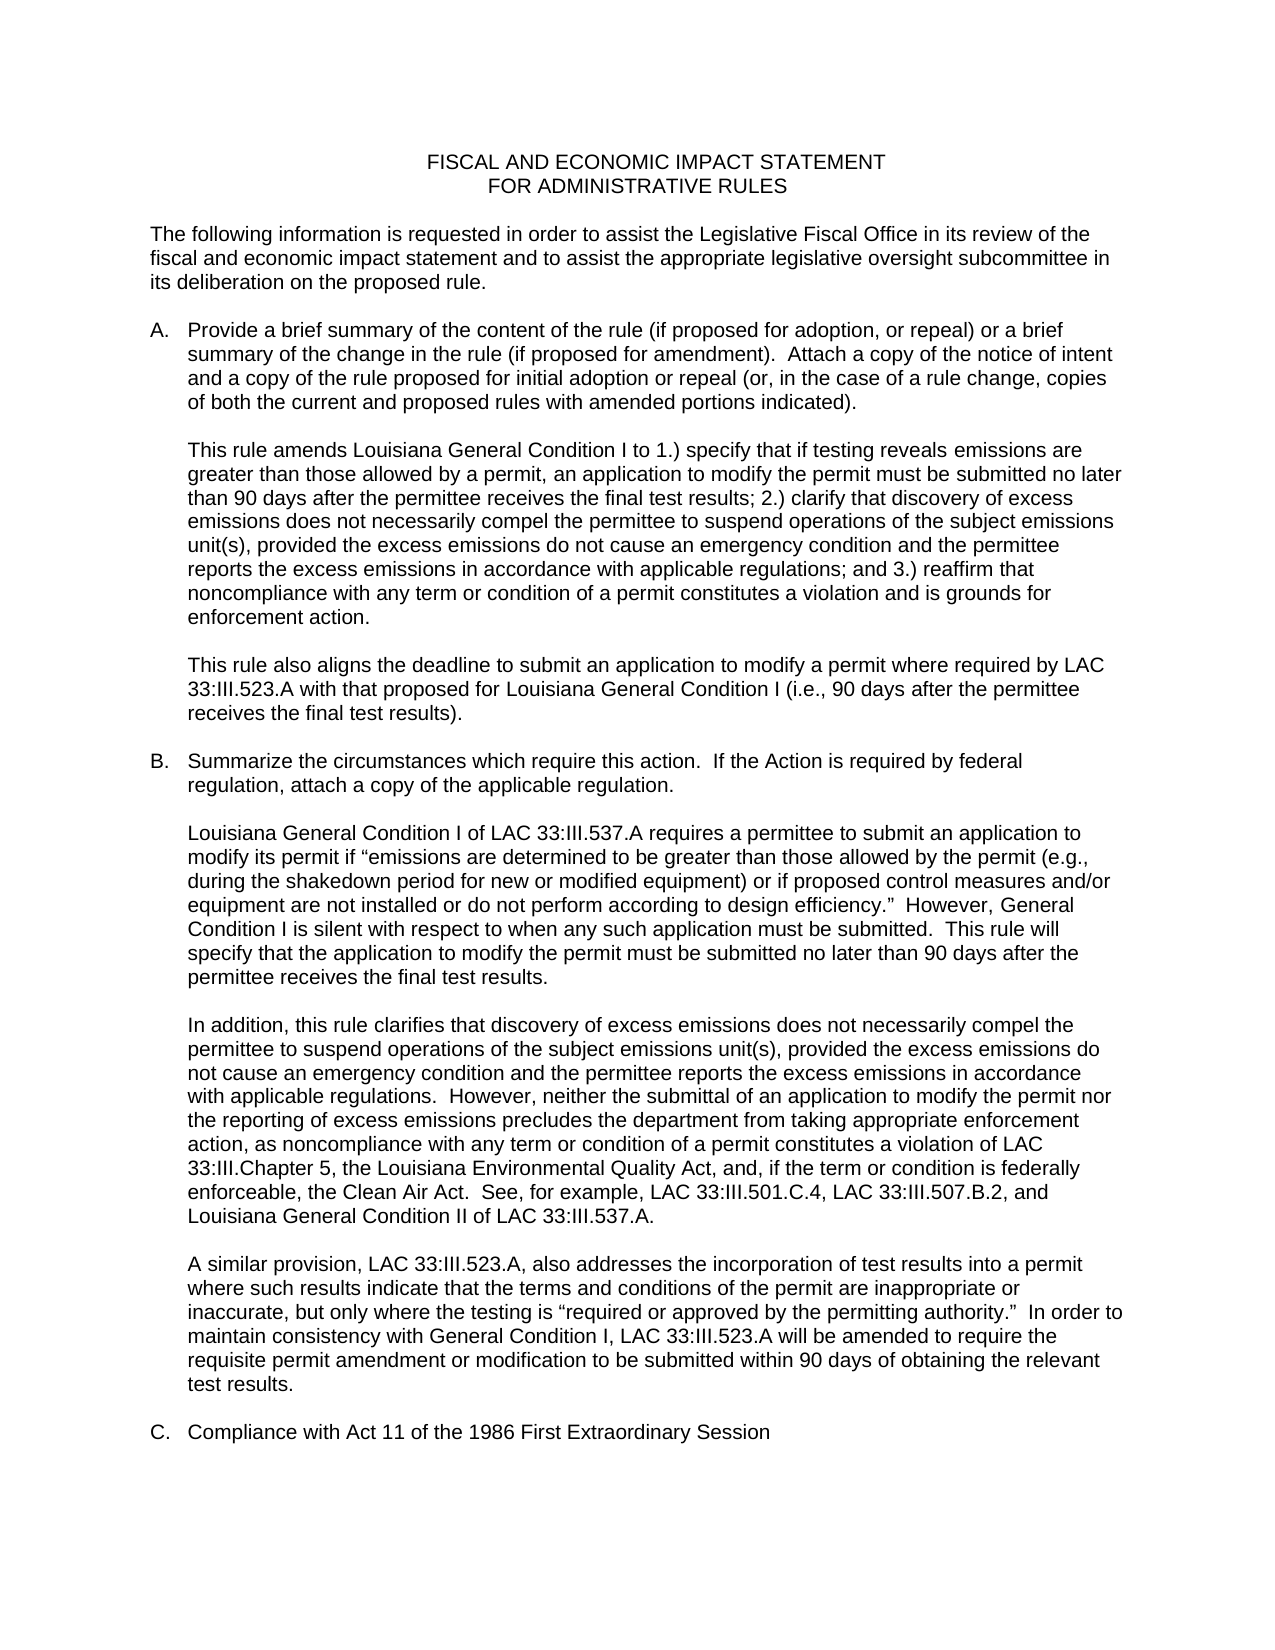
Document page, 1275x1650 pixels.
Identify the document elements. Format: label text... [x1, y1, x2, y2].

text This rule also aligns the deadline to submit an application to modify a permit where required by LAC 33:III.523.A with that proposed for Louisiana General Condition I (i.e., 90 days after the permittee receives the final test results). [187, 653, 1125, 725]
text The following information is requested in order to assist the Legislative Fiscal Office in its review of the fiscal and economic impact statement and to assist the appropriate legislative oversight subcommittee in its deliberation on the proposed rule. [150, 222, 1125, 294]
text A. Provide a brief summary of the content of the rule (if proposed for adoption, or repeal) or a brief summary of the change in the rule (if proposed for amendment). Attach a copy of the notice of intent and a copy of the rule proposed for initial adoption or repeal (or, in the case of a rule change, copies of both the current and proposed rules with amended portions indicated). [150, 318, 1125, 413]
text C. Compliance with Act 11 of the 1986 First Extraordinary Session [150, 1420, 1125, 1444]
text A similar provision, LAC 33:III.523.A, also addresses the incorporation of test results into a permit where such results indicate that the terms and conditions of the permit are inappropriate or inaccurate, but only where the testing is “required or approved by the permitting authority.” In order to maintain consistency with General Condition I, LAC 33:III.523.A will be amended to require the requisite permit amendment or modification to be submitted within 90 days of obtaining the relevant test results. [187, 1252, 1125, 1396]
text FOR ADMINISTRATIVE RULES [150, 174, 1125, 198]
text This rule amends Louisiana General Condition I to 1.) specify that if testing reveals emissions are greater than those allowed by a permit, an application to modify the permit must be submitted no later than 90 days after the permittee receives the final test results; 2.) clarify that discovery of excess emissions does not necessarily compel the permittee to suspend operations of the subject emissions unit(s), provided the excess emissions do not cause an emergency condition and the permittee reports the excess emissions in accordance with applicable regulations; and 3.) reaffirm that noncompliance with any term or condition of a permit constitutes a violation and is grounds for enforcement action. [187, 437, 1125, 629]
text In addition, this rule clarifies that discovery of excess emissions does not necessarily compel the permittee to suspend operations of the subject emissions unit(s), provided the excess emissions do not cause an emergency condition and the permittee reports the excess emissions in accordance with applicable regulations. However, neither the submittal of an application to modify the permit nor the reporting of excess emissions precludes the department from taking appropriate enforcement action, as noncompliance with any term or condition of a permit constitutes a violation of LAC 33:III.Chapter 5, the Louisiana Environmental Quality Act, and, if the term or condition is federally enforceable, the Clean Air Act. See, for example, LAC 33:III.501.C.4, LAC 33:III.507.B.2, and Louisiana General Condition II of LAC 33:III.537.A. [187, 1012, 1125, 1228]
list Summarize the circumstances which require this action. If the Action is required by federal regulation, attach a copy of the applicable regulation. [150, 749, 1125, 797]
text Louisiana General Condition I of LAC 33:III.537.A requires a permittee to submit an application to modify its permit if “emissions are determined to be greater than those allowed by the permit (e.g., during the shakedown period for new or modified equipment) or if proposed control measures and/or equipment are not installed or do not perform according to design efficiency.” However, General Condition I is silent with respect to when any such application must be submitted. This rule will specify that the application to modify the permit must be submitted no later than 90 days after the permittee receives the final test results. [187, 821, 1125, 988]
text FISCAL AND ECONOMIC IMPACT STATEMENT [187, 150, 1125, 174]
